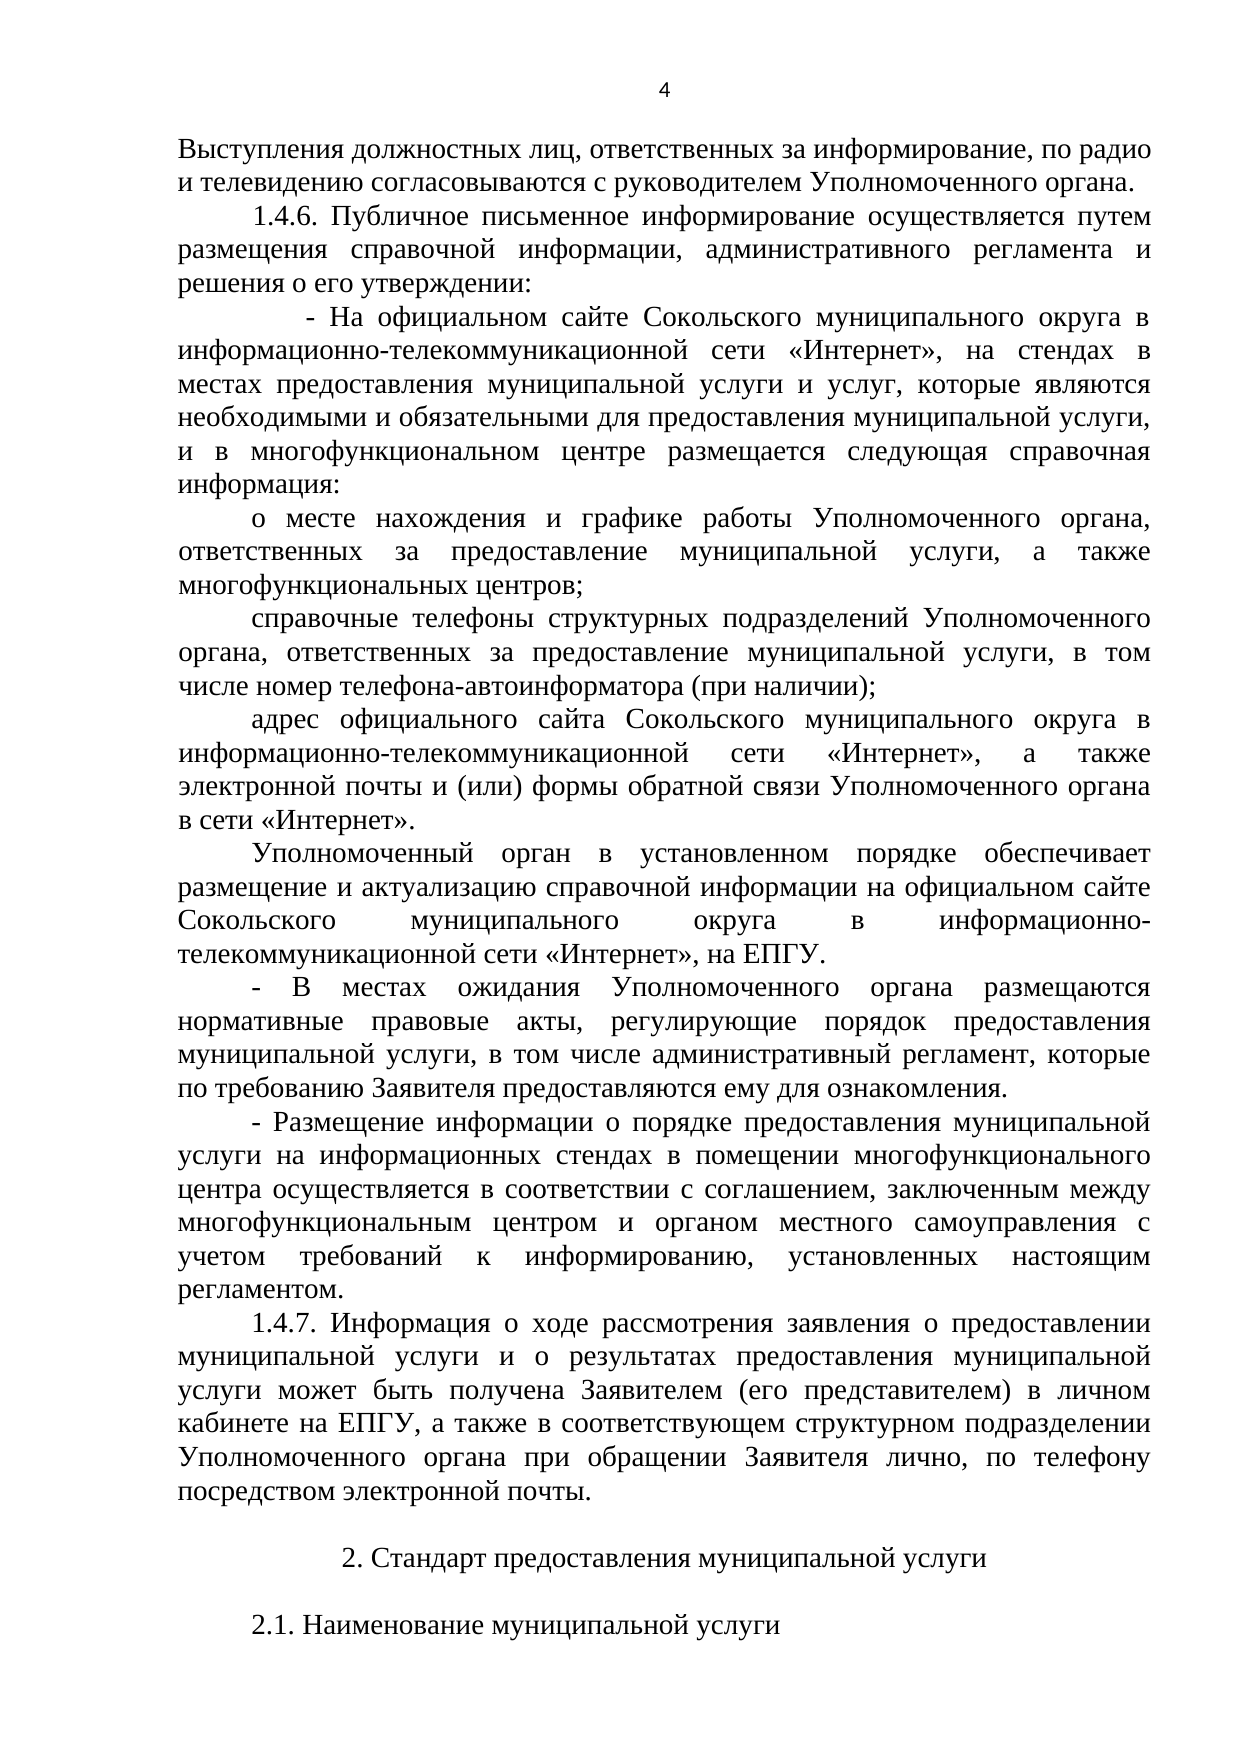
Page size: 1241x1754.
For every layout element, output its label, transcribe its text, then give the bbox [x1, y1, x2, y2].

text Уполномоченный орган в установленном порядке обеспечивает размещение и актуализацию справочной информации на официальном сайте Сокольского муниципального округа в информационно-телекоммуникационной сети «Интернет», на ЕПГУ. [177, 835, 1152, 969]
text - В местах ожидания Уполномоченного органа размещаются нормативные правовые акты, регулирующие порядок предоставления муниципальной услуги, в том числе административный регламент, которые по требованию Заявителя предоставляются ему для ознакомления. [177, 969, 1152, 1104]
text 1.4.7. Информация о ходе рассмотрения заявления о предоставлении муниципальной услуги и о результатах предоставления муниципальной услуги может быть получена Заявителем (его представителем) в личном кабинете на ЕПГУ, а также в соответствующем структурном подразделении Уполномоченного органа при обращении Заявителя лично, по телефону посредством электронной почты. [177, 1305, 1152, 1506]
text - Размещение информации о порядке предоставления муниципальной услуги на информационных стендах в помещении многофункционального центра осуществляется в соответствии с соглашением, заключенным между многофункциональным центром и органом местного самоуправления с учетом требований к информированию, установленных настоящим регламентом. [177, 1104, 1152, 1305]
text адрес официального сайта Сокольского муниципального округа в информационно-телекоммуникационной сети «Интернет», а также электронной почты и (или) формы обратной связи Уполномоченного органа в сети «Интернет». [178, 701, 1152, 835]
text 2.1. Наименование муниципальной услуги [177, 1607, 1152, 1640]
text 1.4.6. Публичное письменное информирование осуществляется путем размещения справочной информации, административного регламента и решения о его утверждении: [177, 198, 1152, 299]
text - На официальном сайте Сокольского муниципального округа в информационно-телекоммуникационной сети «Интернет», на стендах в местах предоставления муниципальной услуги и услуг, которые являются необходимыми и обязательными для предоставления муниципальной услуги, и в многофункциональном центре размещается следующая справочная информация: [177, 299, 1152, 500]
text о месте нахождения и графике работы Уполномоченного органа, ответственных за предоставление муниципальной услуги, а также многофункциональных центров; [178, 500, 1152, 601]
text справочные телефоны структурных подразделений Уполномоченного органа, ответственных за предоставление муниципальной услуги, в том числе номер телефона-автоинформатора (при наличии); [178, 601, 1152, 701]
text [177, 131, 1152, 198]
text 2. Стандарт предоставления муниципальной услуги [177, 1540, 1152, 1573]
